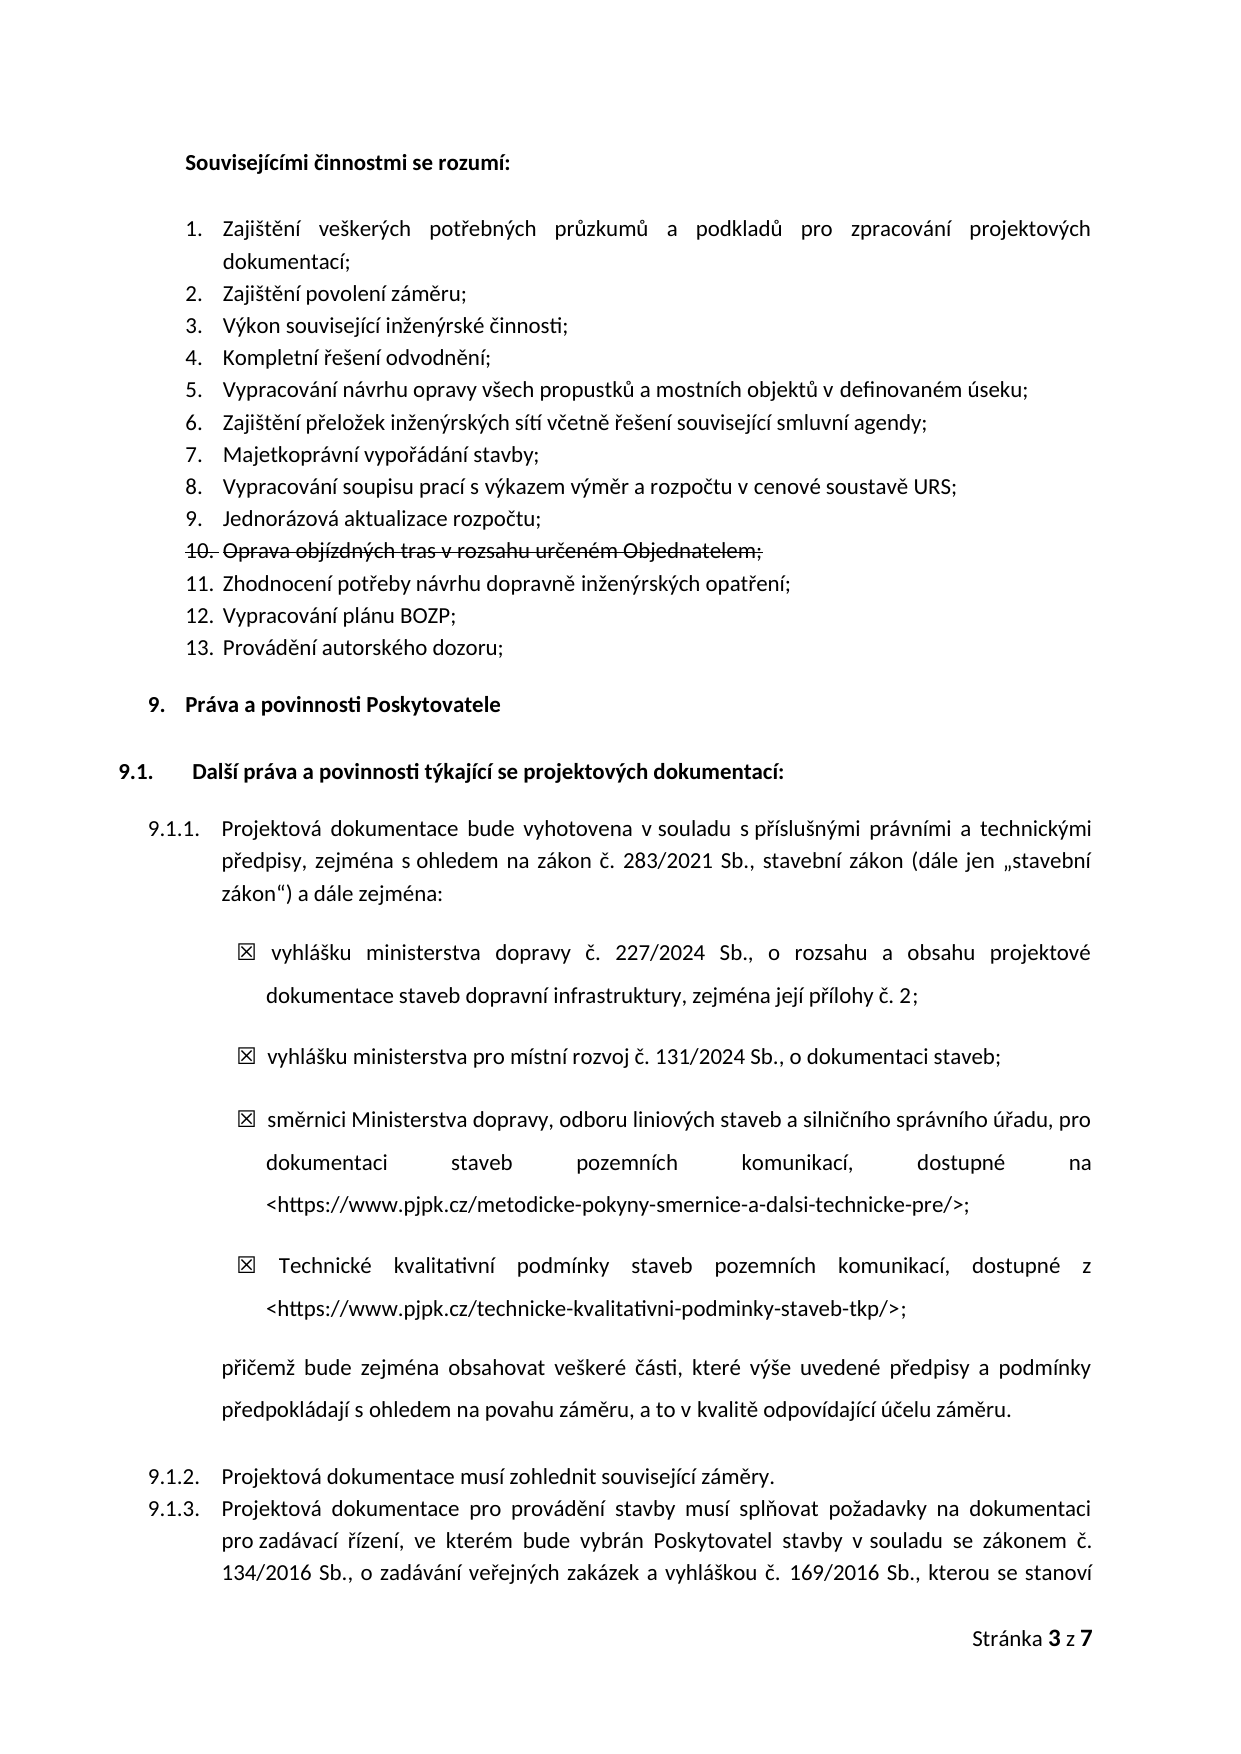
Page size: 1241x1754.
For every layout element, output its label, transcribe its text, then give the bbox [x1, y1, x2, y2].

list Projektová dokumentace musí zohlednit související záměry. [148, 1462, 1093, 1490]
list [148, 1494, 1093, 1587]
text Technické kvalitativní podmínky staveb pozemních komunikací, dostupné z <https://www.pjpk.cz/technicke-kvalitativni-podminky-staveb-tkp/>; [236, 1249, 1093, 1322]
list Majetkoprávní vypořádání stavby; [185, 440, 1093, 468]
list Zajištění veškerých potřebných průzkumů a podkladů pro zpracování projektových dokumentací; [185, 214, 1093, 275]
list Vypracování návrhu opravy všech propustků a mostních objektů v definovaném úseku; [185, 376, 1093, 403]
subtitle Další práva a povinnosti týkající se projektových dokumentací: [118, 757, 1093, 785]
list Oprava objízdných tras v rozsahu určeném Objednatelem; [185, 536, 1093, 564]
list Provádění autorského dozoru; [185, 633, 1093, 661]
list Zhodnocení potřeby návrhu dopravně inženýrských opatření; [185, 569, 1093, 597]
list Zajištění přeložek inženýrských sítí včetně řešení související smluvní agendy; [185, 408, 1093, 436]
text vyhlášku ministerstva pro místní rozvoj č. 131/2024 Sb., o dokumentaci staveb; [236, 1040, 1093, 1071]
list Vypracování plánu BOZP; [185, 601, 1093, 629]
list Kompletní řešení odvodnění; [185, 343, 1093, 371]
text přičemž bude zejména obsahovat veškeré části, které výše uvedené předpisy a podmínky předpokládají s ohledem na povahu záměru, a to v kvalitě odpovídající účelu záměru. [221, 1353, 1093, 1423]
text vyhlášku ministerstva dopravy č. 227/2024 Sb., o rozsahu a obsahu projektové dokumentace staveb dopravní infrastruktury, zejména její přílohy č. 2; [236, 936, 1093, 1009]
text směrnici Ministerstva dopravy, odboru liniových staveb a silničního správního úřadu, pro dokumentaci staveb pozemních komunikací, dostupné na <https://www.pjpk.cz/metodicke-pokyny-smernice-a-dalsi-technicke-pre/>; [236, 1103, 1093, 1218]
list Zajištění povolení záměru; [185, 279, 1093, 307]
list Projektová dokumentace bude vyhotovena v souladu s příslušnými právními a technickými předpisy, zejména s ohledem na zákon č. 283/2021 Sb., stavební zákon (dále jen „stavební zákon“) a dále zejména: [148, 814, 1093, 907]
text Souvisejícími činnostmi se rozumí: [185, 148, 1093, 176]
subtitle Práva a povinnosti Poskytovatele [148, 690, 1093, 718]
list Výkon související inženýrské činnosti; [185, 311, 1093, 339]
list Jednorázová aktualizace rozpočtu; [185, 504, 1093, 532]
list Vypracování soupisu prací s výkazem výměr a rozpočtu v cenové soustavě URS; [185, 472, 1093, 500]
